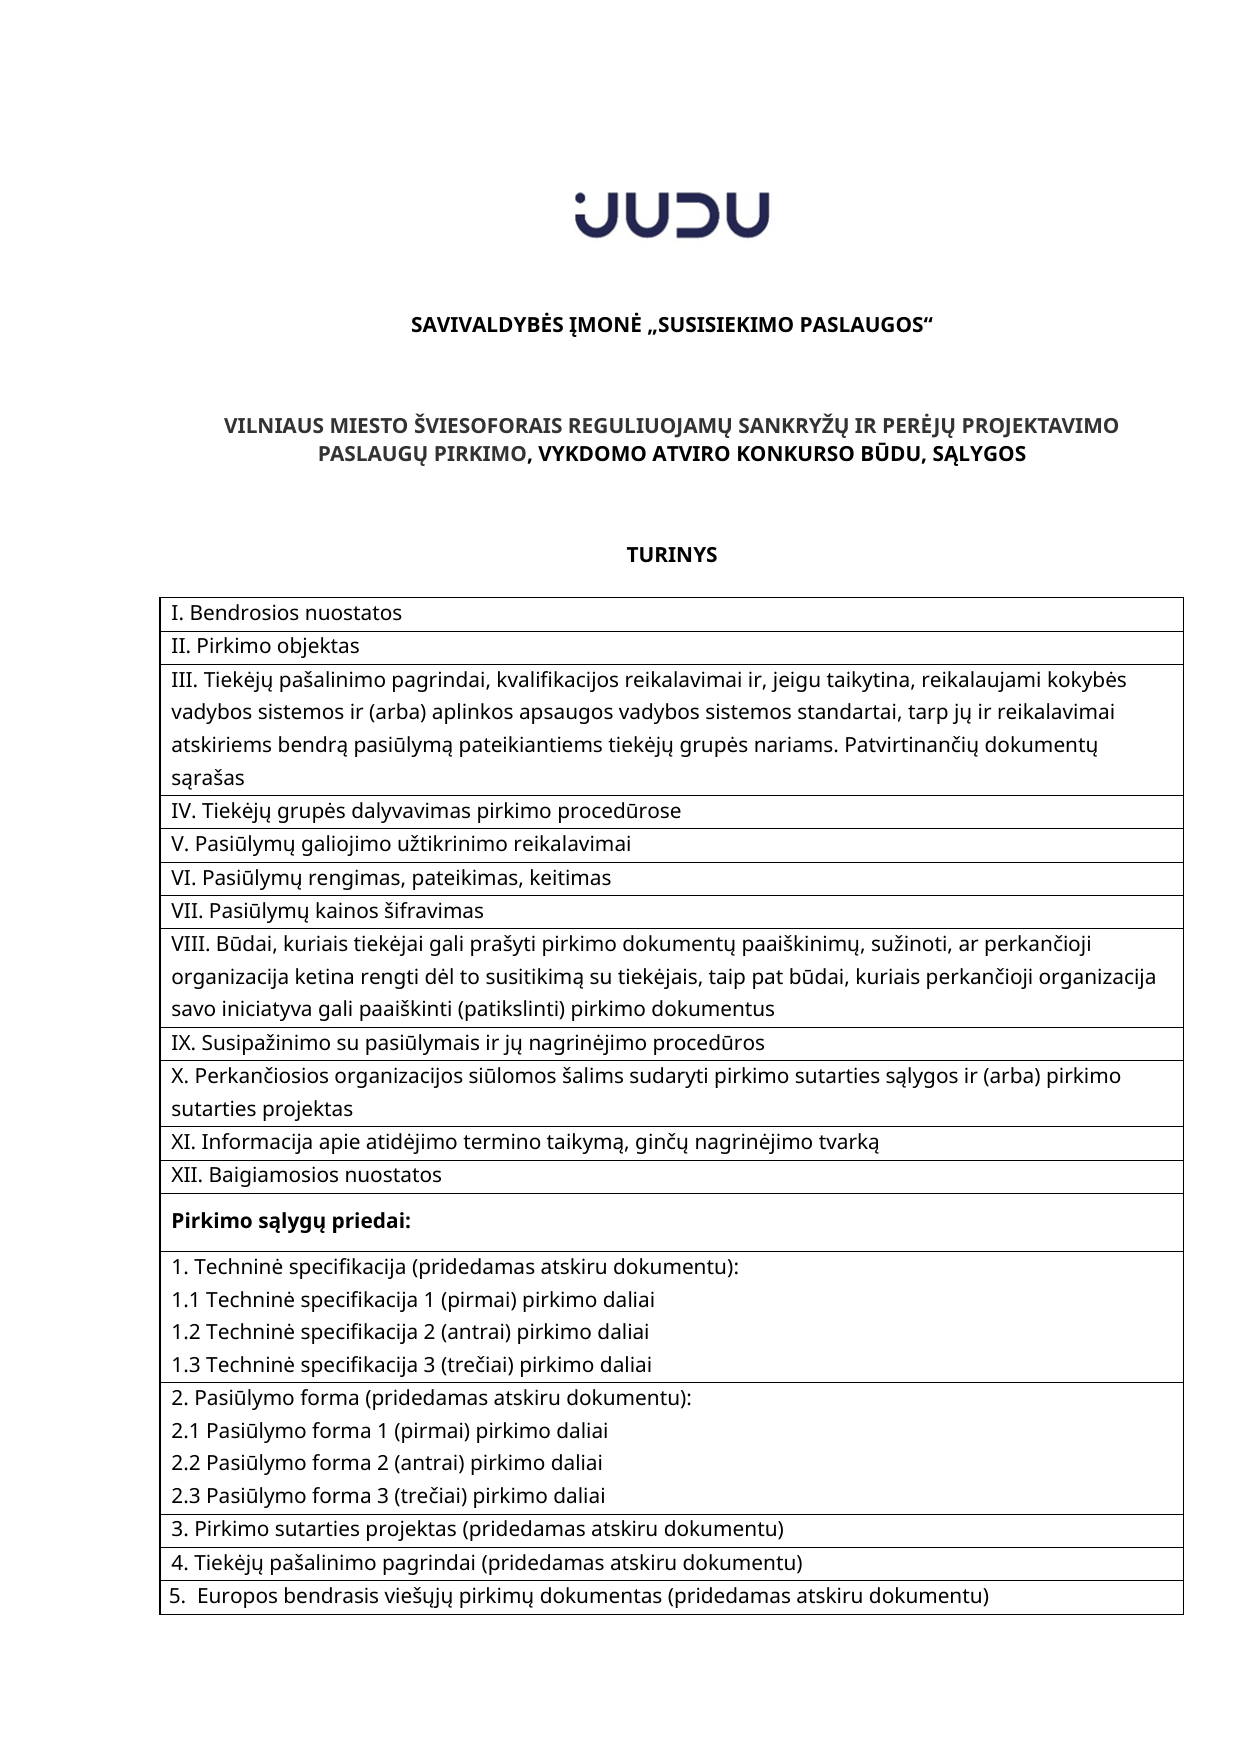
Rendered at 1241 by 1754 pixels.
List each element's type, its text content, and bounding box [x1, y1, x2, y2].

table_cell 4. Tiekėjų pašalinimo pagrindai (pridedamas atskiru dokumentu) [161, 1548, 1183, 1580]
table_cell 2. Pasiūlymo forma (pridedamas atskiru dokumentu): 2.1 Pasiūlymo forma 1 (pirmai) pirkimo daliai 2.2 Pasiūlymo forma 2 (antrai) pirkimo daliai 2.3 Pasiūlymo forma 3 (trečiai) pirkimo daliai [161, 1383, 1183, 1513]
table_cell IX. Susipažinimo su pasiūlymais ir jų nagrinėjimo procedūros [161, 1028, 1183, 1060]
table_cell 5. Europos bendrasis viešųjų pirkimų dokumentas (pridedamas atskiru dokumentu) [161, 1581, 1183, 1613]
table_cell 3. Pirkimo sutarties projektas (pridedamas atskiru dokumentu) [161, 1515, 1183, 1547]
table_cell VII. Pasiūlymų kainos šifravimas [161, 896, 1183, 928]
table_cell VIII. Būdai, kuriais tiekėjai gali prašyti pirkimo dokumentų paaiškinimų, sužinoti, ar perkančioji organizacija ketina rengti dėl to susitikimą su tiekėjais, taip pat būdai, kuriais perkančioji organizacija savo iniciatyva gali paaiškinti (patikslinti) pirkimo dokumentus [161, 929, 1183, 1027]
table_cell XII. Baigiamosios nuostatos [161, 1161, 1183, 1193]
table_cell XI. Informacija apie atidėjimo termino taikymą, ginčų nagrinėjimo tvarką [161, 1127, 1183, 1159]
table_cell II. Pirkimo objektas [161, 632, 1183, 664]
text TURINYS [177, 540, 1167, 569]
table_header I. Bendrosios nuostatos [161, 598, 1183, 631]
table_cell Pirkimo sąlygų priedai: [161, 1194, 1183, 1251]
table_cell IV. Tiekėjų grupės dalyvavimas pirkimo procedūrose [161, 796, 1183, 828]
table_cell X. Perkančiosios organizacijos siūlomos šalims sudaryti pirkimo sutarties sąlygos ir (arba) pirkimo sutarties projektas [161, 1061, 1183, 1126]
table_cell III. Tiekėjų pašalinimo pagrindai, kvalifikacijos reikalavimai ir, jeigu taikytina, reikalaujami kokybės vadybos sistemos ir (arba) aplinkos apsaugos vadybos sistemos standartai, tarp jų ir reikalavimai atskiriems bendrą pasiūlymą pateikiantiems tiekėjų grupės nariams. Patvirtinančių dokumentų sąrašas [161, 665, 1183, 795]
text SAVIVALDYBĖS ĮMONĖ „SUSISIEKIMO PASLAUGOS“ [177, 310, 1167, 338]
table_cell 1. Techninė specifikacija (pridedamas atskiru dokumentu): 1.1 Techninė specifikacija 1 (pirmai) pirkimo daliai 1.2 Techninė specifikacija 2 (antrai) pirkimo daliai 1.3 Techninė specifikacija 3 (trečiai) pirkimo daliai [161, 1252, 1183, 1382]
table_cell VI. Pasiūlymų rengimas, pateikimas, keitimas [161, 863, 1183, 895]
table_cell V. Pasiūlymų galiojimo užtikrinimo reikalavimai [161, 829, 1183, 862]
text VILNIAUS MIESTO ŠVIESOFORAIS REGULIUOJAMŲ SANKRYŽŲ IR PERĖJŲ PROJEKTAVIMO PASLAUGŲ PIRKIMO, VYKDOMO ATVIRO KONKURSO BŪDU, SĄLYGOS [177, 411, 1167, 468]
picture [531, 175, 813, 254]
